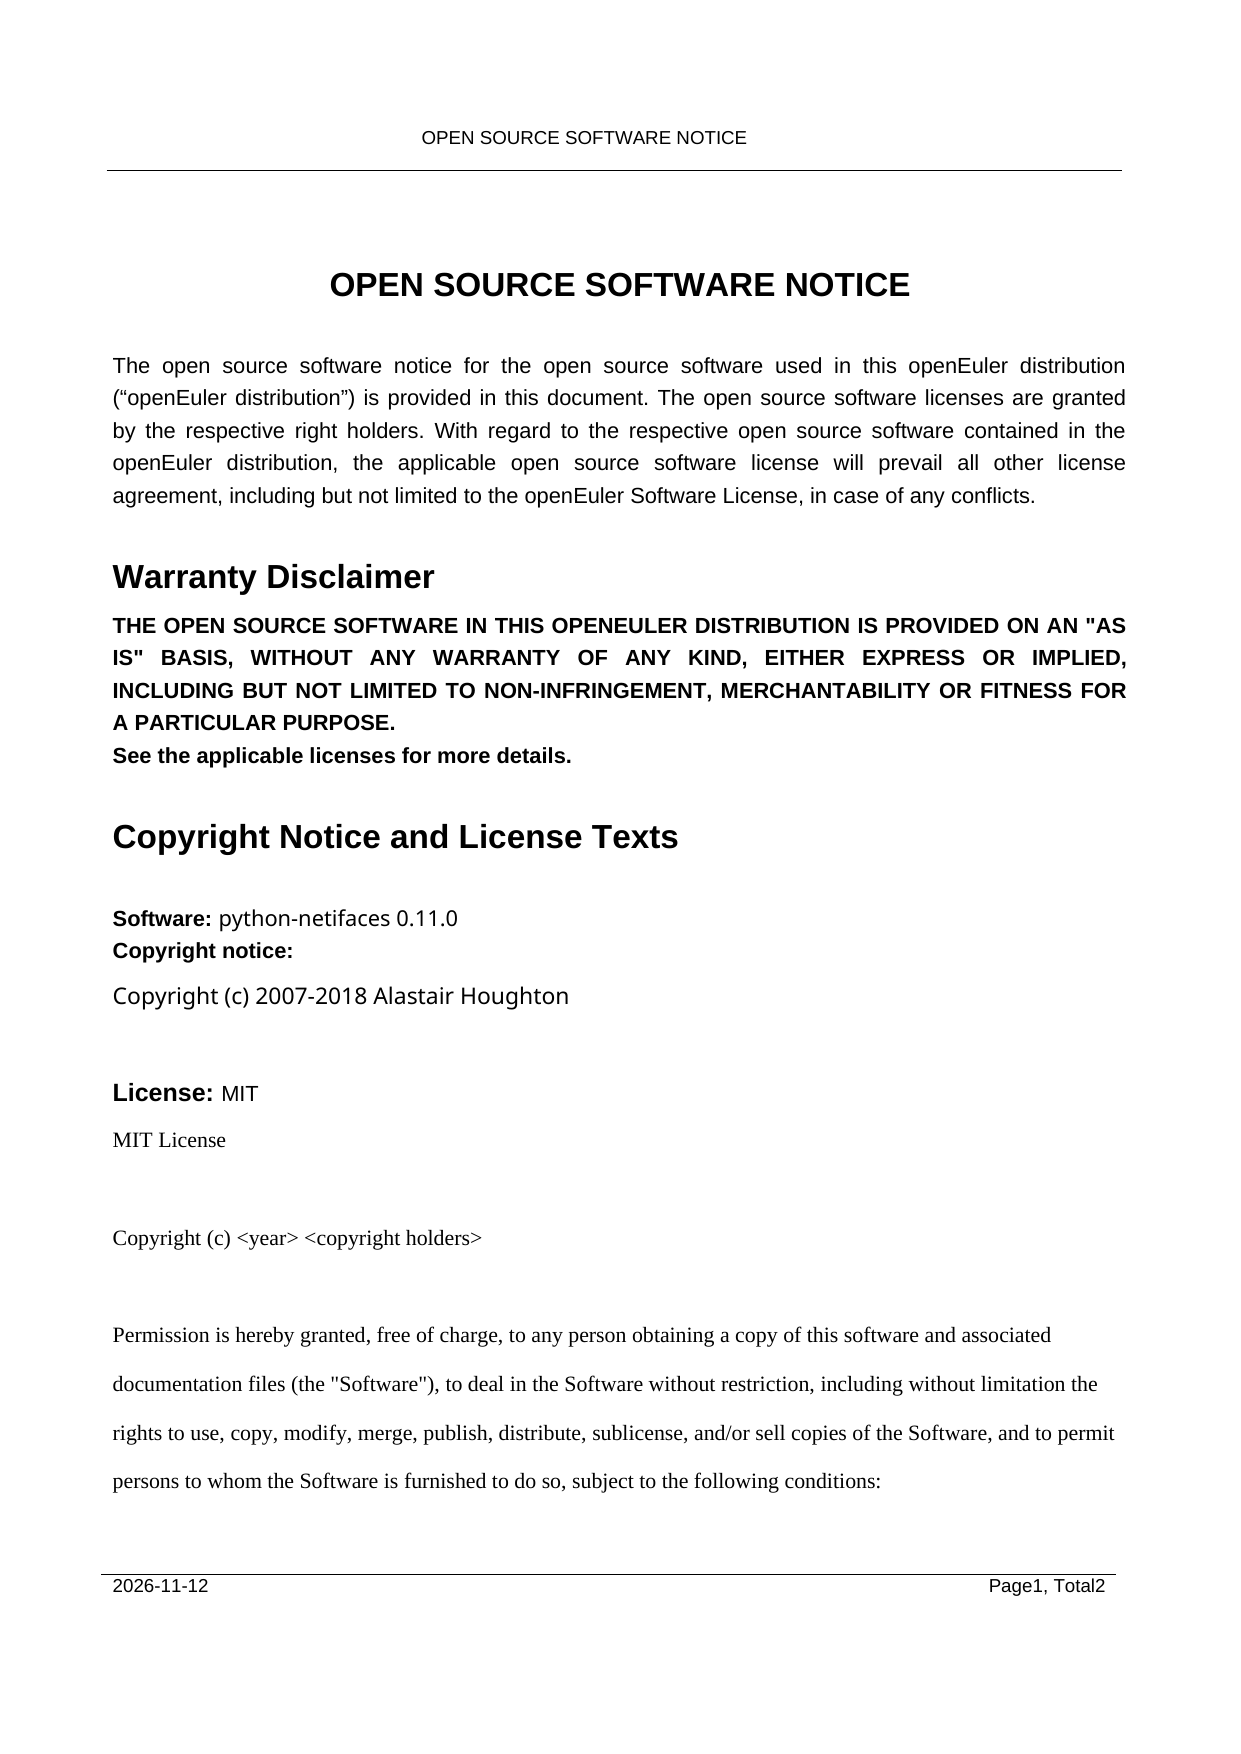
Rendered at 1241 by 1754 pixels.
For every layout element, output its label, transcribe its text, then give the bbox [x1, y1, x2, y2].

text Copyright (c) 2007-2018 Alastair Houghton [112, 979, 1128, 1060]
text THE OPEN SOURCE SOFTWARE IN THIS OPENEULER DISTRIBUTION IS PROVIDED ON AN "AS IS" BASIS, WITHOUT ANY WARRANTY OF ANY KIND, EITHER EXPRESS OR IMPLIED, INCLUDING BUT NOT LIMITED TO NON-INFRINGEMENT, MERCHANTABILITY OR FITNESS FOR A PARTICULAR PURPOSE. See the applicable licenses for more details. [112, 609, 1128, 771]
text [112, 1123, 1128, 1497]
text OPEN SOURCE SOFTWARE NOTICE [112, 251, 1128, 316]
text Warranty Disclaimer [112, 544, 1128, 609]
text License: MIT [112, 1077, 1128, 1109]
text Copyright notice: [112, 934, 1128, 966]
text Software: python-netifaces 0.11.0 [112, 901, 1128, 934]
text The open source software notice for the open source software used in this openEuler distribution (“openEuler distribution”) is provided in this document. The open source software licenses are granted by the respective right holders. With regard to the respective open source software contained in the openEuler distribution, the applicable open source software license will prevail all other license agreement, including but not limited to the openEuler Software License, in case of any conflicts. [112, 349, 1128, 511]
text Copyright Notice and License Texts [112, 804, 1128, 869]
